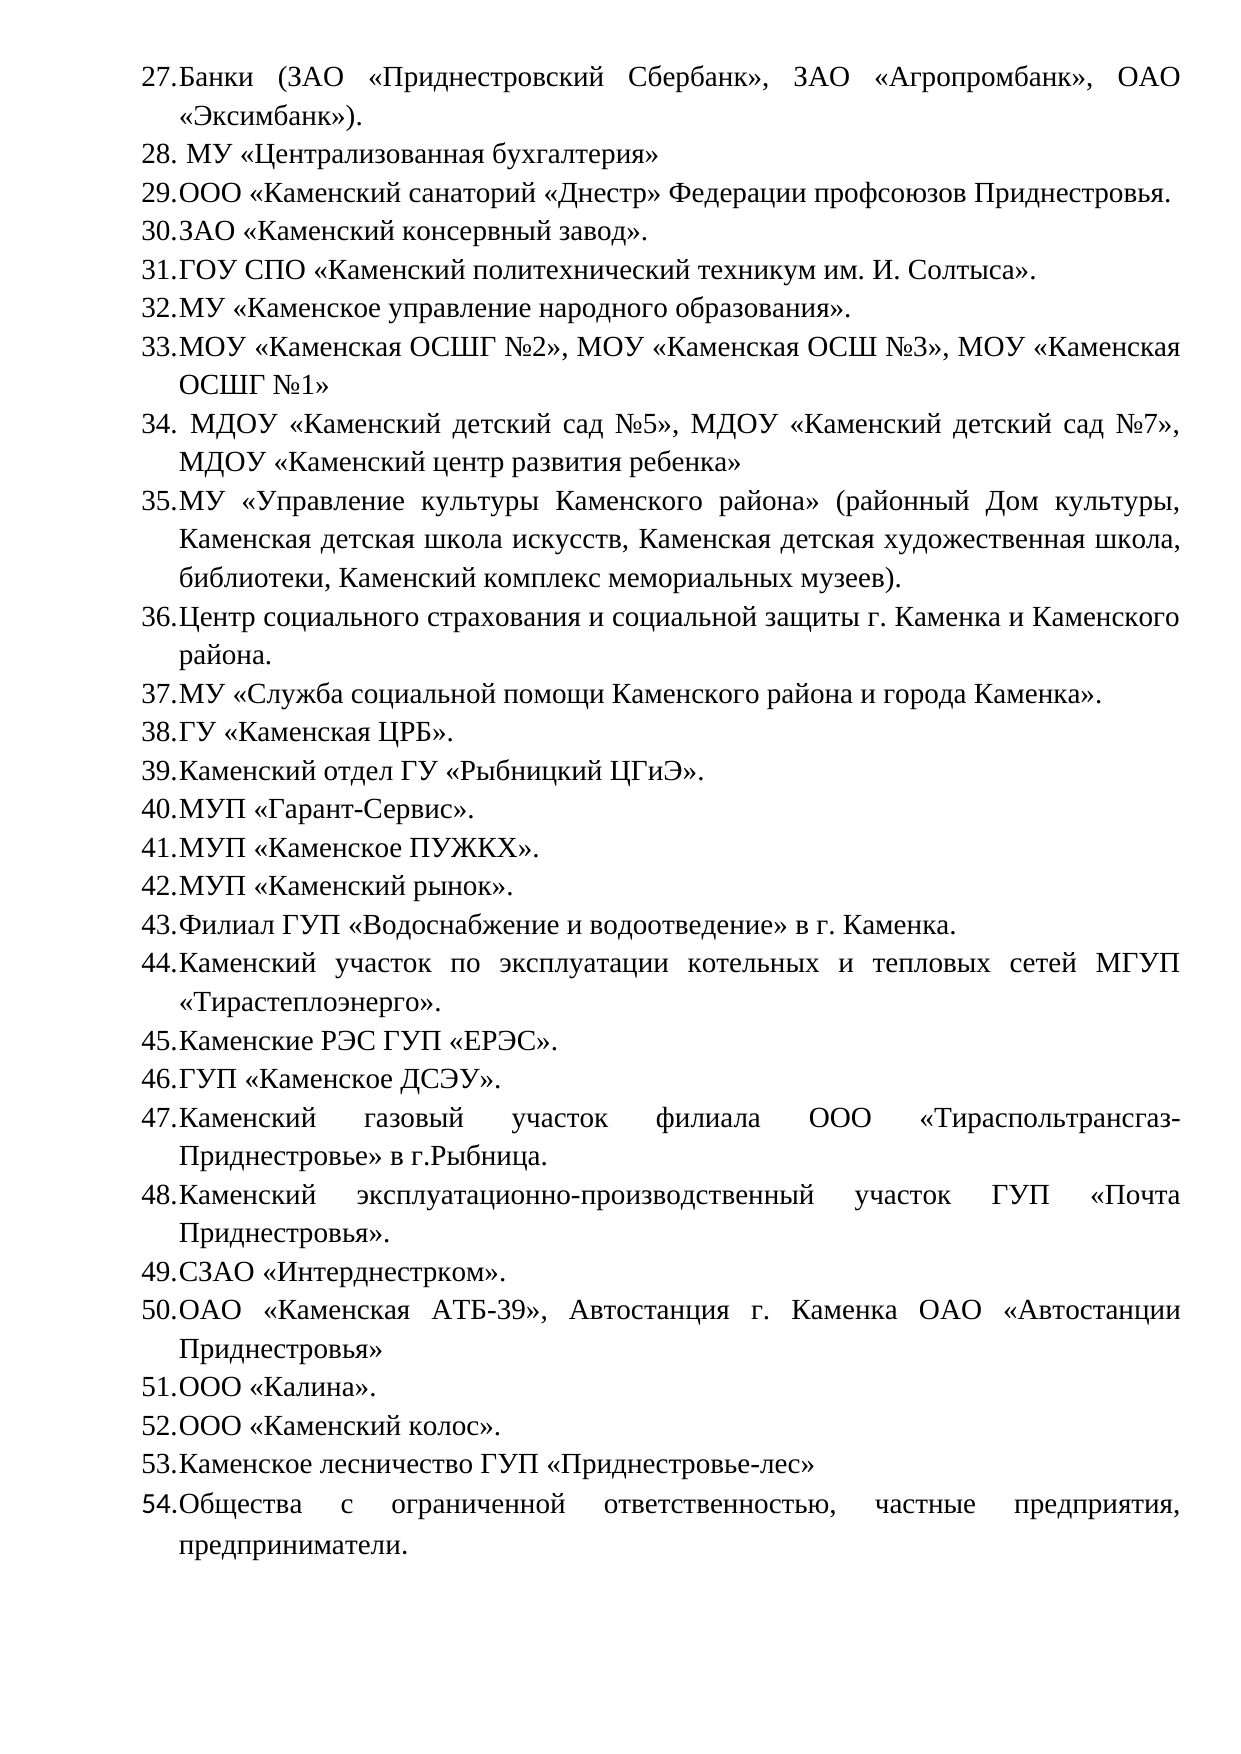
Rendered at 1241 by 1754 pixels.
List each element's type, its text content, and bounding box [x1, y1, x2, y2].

list Каменское лесничество ГУП «Приднестровье-лес» [141, 1447, 1181, 1480]
list Каменский газовый участок филиала ООО «Тираспольтрансгаз-Приднестровье» в г.Рыбница. [141, 1100, 1181, 1172]
list ГОУ СПО «Каменский политехнический техникум им. И. Солтыса». [141, 252, 1181, 285]
list ГУП «Каменское ДСЭУ». [141, 1061, 1181, 1095]
list ООО «Каменский санаторий «Днестр» Федерации профсоюзов Приднестровья. [141, 175, 1181, 208]
list Каменский эксплуатационно-производственный участок ГУП «Почта Приднестровья». [141, 1177, 1181, 1249]
list МУП «Гарант-Сервис». [141, 791, 1181, 825]
list ГУ «Каменская ЦРБ». [141, 714, 1181, 748]
list МУ «Каменское управление народного образования». [141, 290, 1181, 324]
list Каменский отдел ГУ «Рыбницкий ЦГиЭ». [141, 753, 1181, 786]
list Филиал ГУП «Водоснабжение и водоотведение» в г. Каменка. [141, 907, 1181, 941]
list МУ «Служба социальной помощи Каменского района и города Каменка». [141, 676, 1181, 709]
list СЗАО «Интерднестрком». [141, 1254, 1181, 1287]
list Общества с ограниченной ответственностью, частные предприятия, предприниматели. [141, 1485, 1181, 1562]
list ЗАО «Каменский консервный завод». [141, 213, 1181, 247]
list Банки (ЗАО «Приднестровский Сбербанк», ЗАО «Агропромбанк», ОАО «Эксимбанк»). [141, 59, 1181, 131]
list МУ «Управление культуры Каменского района» (районный Дом культуры, Каменская детская школа искусств, Каменская детская художественная школа, библиотеки, Каменский комплекс мемориальных музеев). [141, 483, 1181, 594]
list ОАО «Каменская АТБ-39», Автостанция г. Каменка ОАО «Автостанции Приднестровья» [141, 1292, 1181, 1364]
list МОУ «Каменская ОСШГ №2», МОУ «Каменская ОСШ №3», МОУ «Каменская ОСШГ №1» [141, 329, 1181, 401]
list ООО «Калина». [141, 1369, 1181, 1403]
list ООО «Каменский колос». [141, 1408, 1181, 1442]
list МУ «Централизованная бухгалтерия» [141, 136, 1181, 170]
list МУП «Каменское ПУЖКХ». [141, 830, 1181, 863]
list Каменские РЭС ГУП «ЕРЭС». [141, 1023, 1181, 1056]
list Центр социального страхования и социальной защиты г. Каменка и Каменского района. [141, 599, 1181, 671]
list МДОУ «Каменский детский сад №5», МДОУ «Каменский детский сад №7», МДОУ «Каменский центр развития ребенка» [141, 406, 1181, 478]
list Каменский участок по эксплуатации котельных и тепловых сетей МГУП «Тирастеплоэнерго». [141, 946, 1181, 1018]
list МУП «Каменский рынок». [141, 868, 1181, 902]
